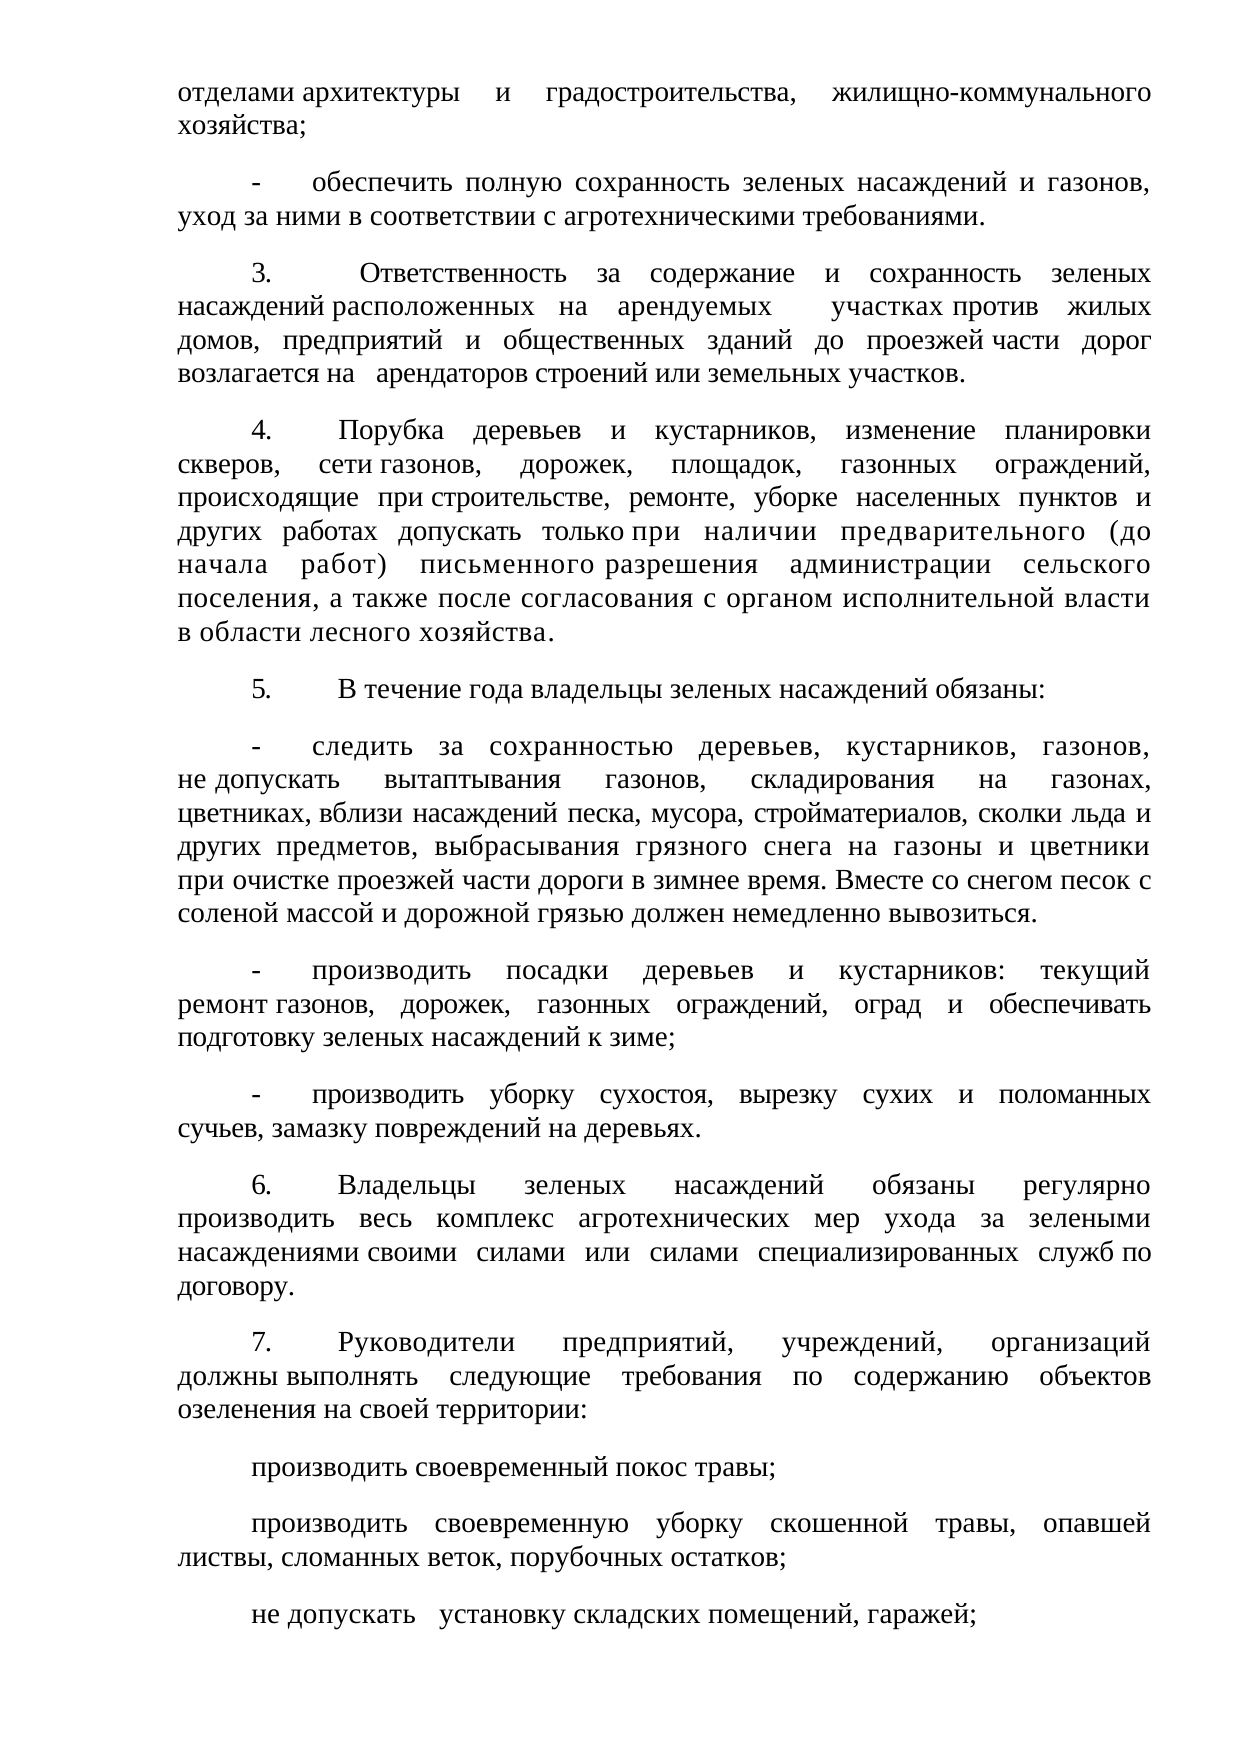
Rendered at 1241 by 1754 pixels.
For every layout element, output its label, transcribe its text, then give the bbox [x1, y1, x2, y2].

text 4. Порубка деревьев и кустарников, изменение планировки скверов, сети газонов, дорожек, площадок, газонных ограждений, происходящие при строительстве, ремонте, уборке населенных пунктов и других работах допускать только при наличии предварительного (до начала работ) письменного разрешения администрации сельского поселения, а также после согласования с органом исполнительной власти в области лесного хозяйства. [177, 412, 1152, 647]
text не допускать установку складских помещений, гаражей; [177, 1596, 1152, 1630]
text - следить за сохранностью деревьев, кустарников, газонов, не допускать вытаптывания газонов, складирования на газонах, цветниках, вблизи насаждений песка, мусора, стройматериалов, сколки льда и других предметов, выбрасывания грязного снега на газоны и цветники при очистке проезжей части дороги в зимнее время. Вместе со снегом песок с соленой массой и дорожной грязью должен немедленно вывозиться. [177, 728, 1152, 929]
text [177, 74, 1152, 141]
text - производить уборку сухостоя, вырезку сухих и поломанных сучьев, замазку повреждений на деревьях. [177, 1076, 1152, 1143]
text - обеспечить полную сохранность зеленых насаждений и газонов, уход за ними в соответствии с агротехническими требованиями. [177, 164, 1152, 231]
text 7. Руководители предприятий, учреждений, организаций должны выполнять следующие требования по содержанию объектов озеленения на своей территории: [177, 1324, 1152, 1425]
text производить своевременную уборку скошенной травы, опавшей листвы, сломанных веток, порубочных остатков; [177, 1506, 1152, 1573]
text 6. Владельцы зеленых насаждений обязаны регулярно производить весь комплекс агротехнических мер ухода за зелеными насаждениями своими силами или силами специализированных служб по договору. [177, 1167, 1152, 1301]
text 3. Ответственность за содержание и сохранность зеленых насаждений расположенных на арендуемых участках против жилых домов, предприятий и общественных зданий до проезжей части дорог возлагается на арендаторов строений или земельных участков. [177, 255, 1152, 389]
text 5. В течение года владельцы зеленых насаждений обязаны: [177, 671, 1152, 704]
text - производить посадки деревьев и кустарников: текущий ремонт газонов, дорожек, газонных ограждений, оград и обеспечивать подготовку зеленых насаждений к зиме; [177, 952, 1152, 1053]
text производить своевременный покос травы; [177, 1449, 1152, 1482]
